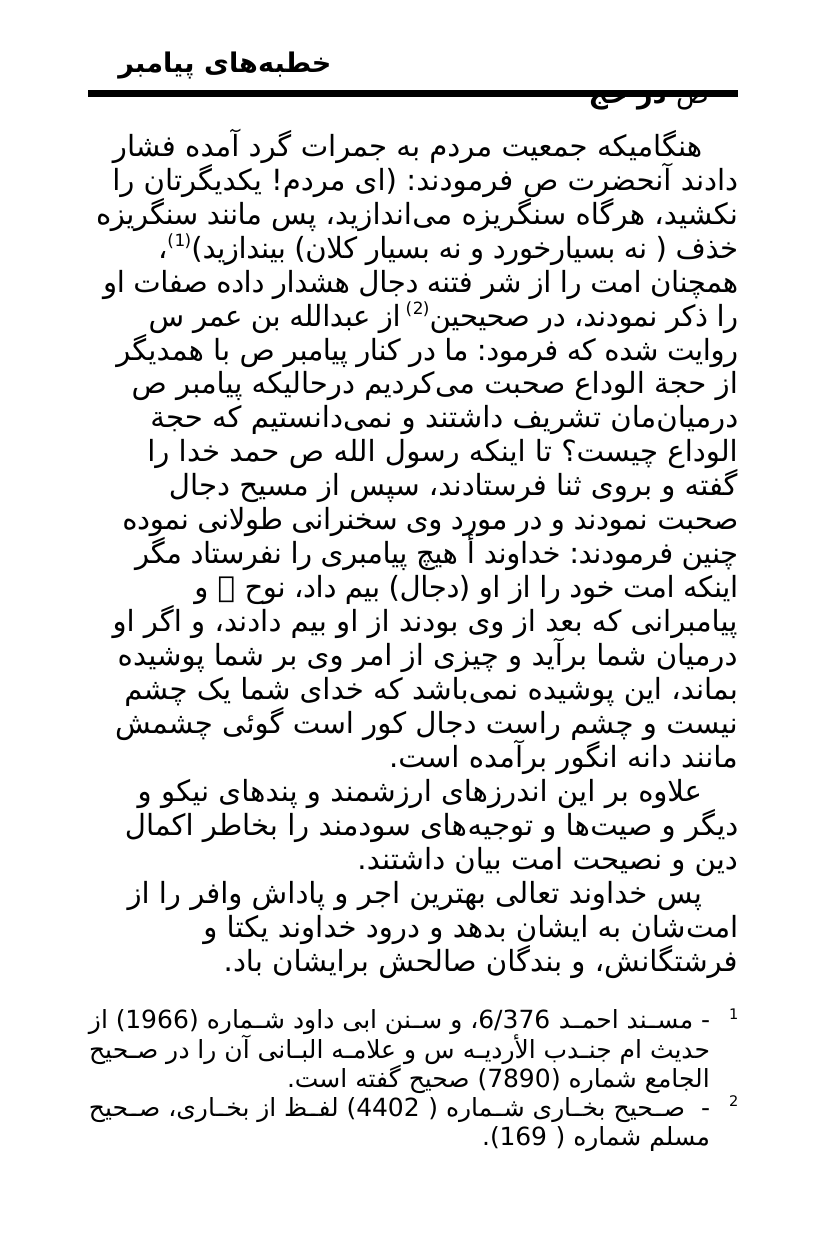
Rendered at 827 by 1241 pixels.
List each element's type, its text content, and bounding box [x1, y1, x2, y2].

text پس خداوند تعالی بهترین اجر و پاداش وافر را از امت‌شان به ایشان بدهد و درود خداوند یکتا و فرشتگانش، و بندگان صالحش برایشان باد. [89, 876, 738, 978]
text علاوه بر این اندرزهای ارزشمند و پندهای نیکو و دیگر و صیت‌ها و توجیه‌های سودمند را بخاطر اکمال دین و نصیحت امت بیان داشتند. [89, 774, 738, 876]
text هنگامیکه جمعیت مردم به جمرات گرد آمده فشار دادند آنحضرت ص فرمودند: (ای مردم! یکدیگرتان را نکشید، هرگاه سنگریزه می‌اندازید، پس مانند سنگریزه خذف ( نه بسیارخورد و نه بسیار کلان) بیندازید)()، همچنان امت را از شر فتنه دجال هشدار داده صفات او را ذکر نمودند، در صحیحین() از عبدالله بن عمر س روایت شده که فرمود: ما در کنار پیامبر ص با همدیگر از حجة الوداع صحبت می‌کردیم درحالیکه پیامبر ص درمیان‌مان تشریف داشتند و نمی‌دانستیم که حجة الوداع چیست؟ تا اینکه رسول الله ص حمد خدا را گفته و بروی ثنا فرستادند، سپس از مسیح دجال صحبت نمودند و در مورد وی سخنرانی طولانی نموده چنین فرمودند: خداوند أ هیچ پیامبری را نفرستاد مگر اینکه امت خود را از او (دجال) بیم داد، نوح و پیامبرانی که بعد از وی بودند از او بیم دادند، و اگر او درمیان شما برآید و چیزی از امر وی بر شما پوشیده بماند، این پوشیده نمی‌باشد که خدای شما یک چشم نیست و چشم راست دجال کور است گوئی چشمش مانند دانه انگور برآمده است. [89, 129, 738, 774]
